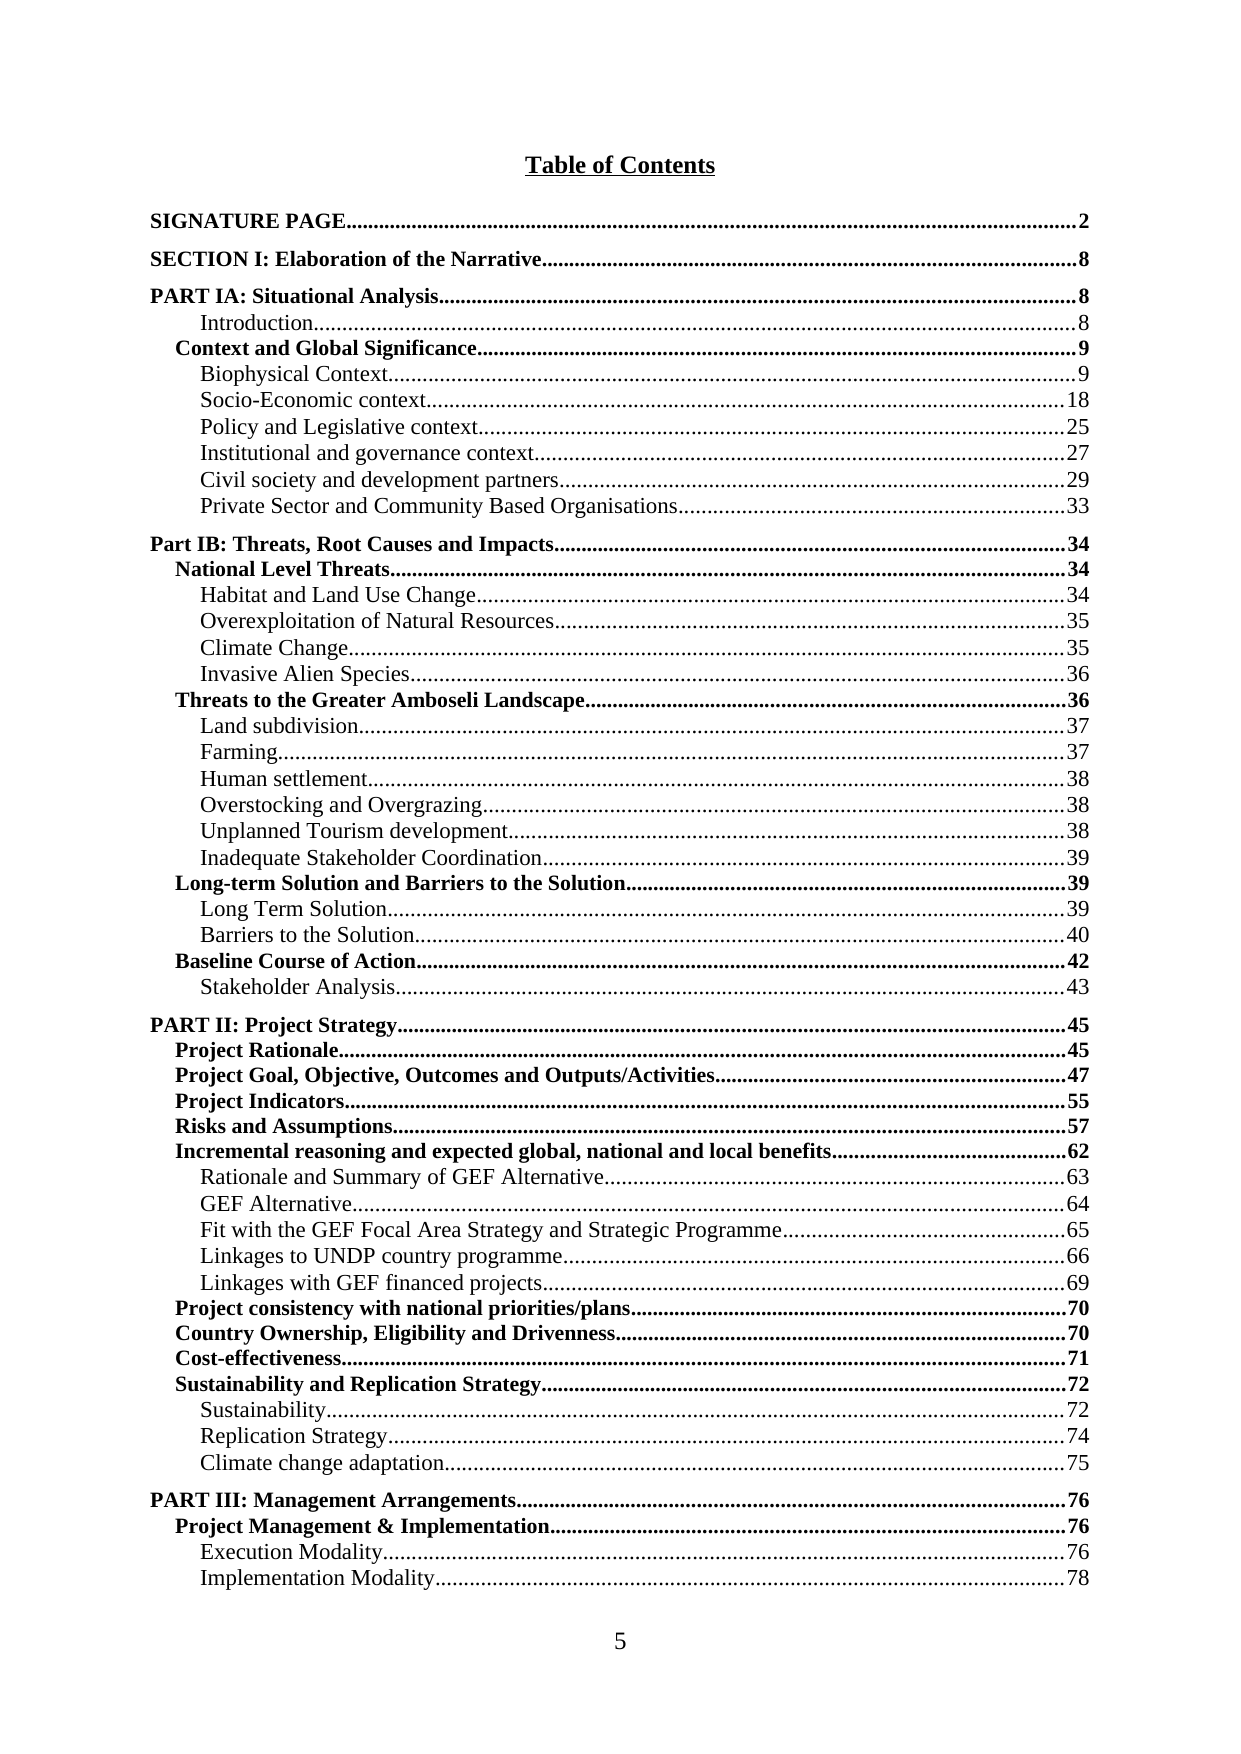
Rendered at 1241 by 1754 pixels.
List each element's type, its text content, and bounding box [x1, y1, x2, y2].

text Fit with the GEF Focal Area Strategy and Strategic Programme 65 [200, 1216, 1090, 1242]
text SIGNATURE PAGE 2 [150, 208, 1090, 233]
text Barriers to the Solution 40 [200, 922, 1090, 948]
text Climate change adaptation 75 [200, 1448, 1090, 1475]
text Introduction 8 [200, 309, 1090, 335]
text Cost-effectiveness 71 [175, 1345, 1090, 1371]
text PART II: Project Strategy 45 [150, 1012, 1090, 1037]
text Human settlement 38 [200, 764, 1090, 791]
text Climate Change 35 [200, 634, 1090, 660]
text Habitat and Land Use Change 34 [200, 581, 1090, 608]
text Project Rationale 45 [175, 1037, 1090, 1062]
text Context and Global Significance 9 [175, 335, 1090, 360]
text Civil society and development partners 29 [200, 466, 1090, 492]
text Replication Strategy 74 [200, 1422, 1090, 1448]
text Linkages with GEF financed projects 69 [200, 1269, 1090, 1295]
text Project consistency with national priorities/plans 70 [175, 1295, 1090, 1320]
text Linkages to UNDP country programme 66 [200, 1242, 1090, 1269]
text Rationale and Summary of GEF Alternative 63 [200, 1163, 1090, 1189]
text PART III: Management Arrangements 76 [150, 1487, 1090, 1513]
text National Level Threats 34 [175, 556, 1090, 581]
text Sustainability and Replication Strategy 72 [175, 1371, 1090, 1396]
text Project Indicators 55 [175, 1088, 1090, 1113]
text Farming 37 [200, 738, 1090, 764]
text Part IB: Threats, Root Causes and Impacts 34 [150, 531, 1090, 556]
text Project Goal, Objective, Outcomes and Outputs/Activities 47 [175, 1062, 1090, 1088]
text Invasive Alien Species 36 [200, 660, 1090, 687]
text Biophysical Context 9 [200, 360, 1090, 387]
text Land subdivision 37 [200, 712, 1090, 738]
text Table of Contents [150, 150, 1090, 179]
text Policy and Legislative context 25 [200, 413, 1090, 439]
text Institutional and governance context 27 [200, 439, 1090, 466]
text Incremental reasoning and expected global, national and local benefits 62 [175, 1138, 1090, 1163]
text Country Ownership, Eligibility and Drivenness 70 [175, 1320, 1090, 1345]
text GEF Alternative 64 [200, 1189, 1090, 1216]
text Stakeholder Analysis 43 [200, 973, 1090, 999]
text Risks and Assumptions 57 [175, 1113, 1090, 1138]
text Unplanned Tourism development 38 [200, 817, 1090, 844]
text Baseline Course of Action 42 [175, 948, 1090, 973]
text PART IA: Situational Analysis 8 [150, 283, 1090, 309]
text Execution Modality 76 [200, 1538, 1090, 1564]
text Overexploitation of Natural Resources 35 [200, 608, 1090, 634]
text Overstocking and Overgrazing 38 [200, 791, 1090, 817]
text Project Management & Implementation 76 [175, 1513, 1090, 1538]
text Socio-Economic context 18 [200, 387, 1090, 413]
text Threats to the Greater Amboseli Landscape 36 [175, 687, 1090, 712]
text Long Term Solution 39 [200, 895, 1090, 922]
text SECTION I: Elaboration of the Narrative 8 [150, 246, 1090, 271]
text Private Sector and Community Based Organisations 33 [200, 492, 1090, 518]
text Long-term Solution and Barriers to the Solution 39 [175, 870, 1090, 895]
text Inadequate Stakeholder Coordination 39 [200, 844, 1090, 870]
text Sustainability 72 [200, 1396, 1090, 1422]
text Implementation Modality 78 [200, 1564, 1090, 1591]
